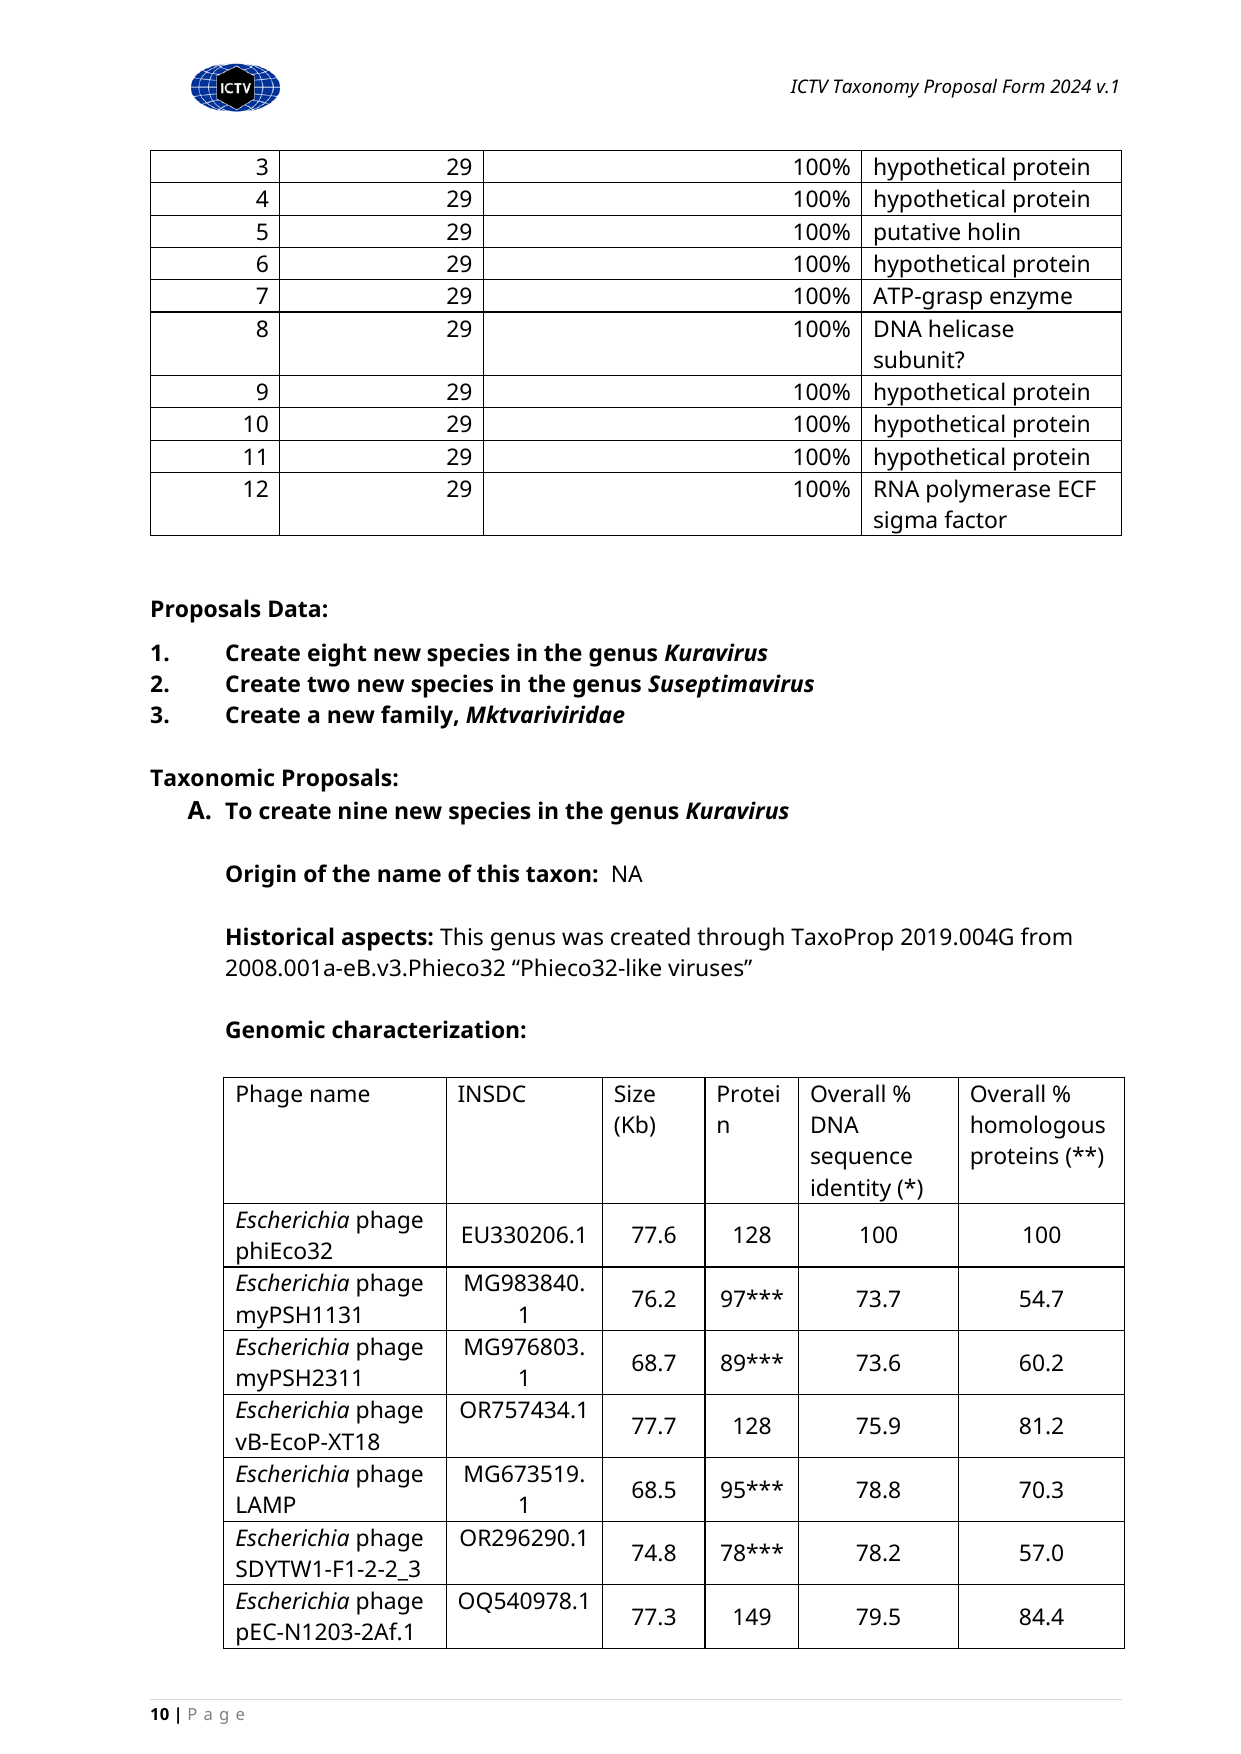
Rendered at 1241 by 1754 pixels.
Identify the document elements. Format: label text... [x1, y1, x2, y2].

table_cell 77.7 [603, 1395, 704, 1457]
table_cell 8 [151, 313, 279, 375]
picture [190, 56, 282, 113]
table_cell 29 [280, 408, 483, 439]
table_cell OR296290.1 [447, 1522, 602, 1584]
table_cell 29 [280, 248, 483, 279]
table_cell 76.2 [603, 1268, 704, 1330]
table_cell 7 [151, 280, 279, 311]
table_cell 54.7 [959, 1268, 1124, 1330]
table_cell 100% [484, 248, 861, 279]
table_cell 89*** [706, 1331, 798, 1393]
table_cell Escherichia phage SDYTW1-F1-2-2_3 [224, 1522, 446, 1584]
table_cell 78.8 [799, 1458, 958, 1521]
text 2. Create two new species in the genus Suseptimavirus [150, 668, 1122, 699]
table_cell MG976803.1 [447, 1331, 602, 1393]
table_cell 29 [280, 216, 483, 247]
table_header Size (Kb) [603, 1078, 704, 1203]
table_cell DNA helicase subunit? [862, 313, 1121, 375]
table_cell 100% [484, 408, 861, 439]
table_header INSDC [447, 1078, 602, 1203]
table_cell OR757434.1 [447, 1395, 602, 1457]
table_cell 11 [151, 441, 279, 472]
table_cell 6 [151, 248, 279, 279]
table_cell OQ540978.1 [447, 1585, 602, 1648]
table_cell hypothetical protein [862, 408, 1121, 439]
table_cell 29 [280, 441, 483, 472]
table_cell 29 [280, 280, 483, 311]
table_cell 68.7 [603, 1331, 704, 1393]
table_cell 29 [280, 151, 483, 182]
list Genomic characterization: [225, 1014, 1122, 1046]
table_cell 73.6 [799, 1331, 958, 1393]
table_cell 57.0 [959, 1522, 1124, 1584]
table_header Overall % homologous proteins (**) [959, 1078, 1124, 1203]
table_cell Escherichia phage myPSH1131 [224, 1268, 446, 1330]
table_cell 60.2 [959, 1331, 1124, 1393]
table_cell 78.2 [799, 1522, 958, 1584]
table_cell MG983840.1 [447, 1268, 602, 1330]
table_cell EU330206.1 [447, 1204, 602, 1266]
table_cell 29 [280, 473, 483, 535]
table_cell 100 [959, 1204, 1124, 1266]
table_cell 100% [484, 441, 861, 472]
table_cell 84.4 [959, 1585, 1124, 1648]
table_header Phage name [224, 1078, 446, 1203]
table_cell hypothetical protein [862, 248, 1121, 279]
table_cell 100% [484, 313, 861, 375]
table_cell 100% [484, 216, 861, 247]
table_cell 128 [706, 1395, 798, 1457]
table_cell Escherichia phage phiEco32 [224, 1204, 446, 1266]
list Origin of the name of this taxon: NA [225, 858, 1122, 889]
table_cell 77.6 [603, 1204, 704, 1266]
table_cell 68.5 [603, 1458, 704, 1521]
table_cell 29 [280, 313, 483, 375]
table_cell RNA polymerase ECF sigma factor [862, 473, 1121, 535]
table_cell 5 [151, 216, 279, 247]
table_cell MG673519.1 [447, 1458, 602, 1521]
table_cell 79.5 [799, 1585, 958, 1648]
table_cell 9 [151, 376, 279, 407]
table_header Protein [706, 1078, 798, 1203]
table_cell Escherichia phage vB-EcoP-XT18 [224, 1395, 446, 1457]
table_cell 100% [484, 151, 861, 182]
text Taxonomic Proposals: [150, 761, 1122, 793]
table_cell ATP-grasp enzyme [862, 280, 1121, 311]
table_cell 100% [484, 183, 861, 214]
text 3. Create a new family, Mktvariviridae [150, 699, 1122, 730]
table_cell 97*** [706, 1268, 798, 1330]
table_cell hypothetical protein [862, 183, 1121, 214]
table_header Overall % DNA sequence identity (*) [799, 1078, 958, 1203]
table_cell 12 [151, 473, 279, 535]
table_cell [862, 151, 1121, 182]
table_cell 100 [799, 1204, 958, 1266]
text Proposals Data: [150, 593, 1122, 624]
table_cell 95*** [706, 1458, 798, 1521]
table_cell 3 [151, 151, 279, 182]
table_cell Escherichia phage pEC-N1203-2Af.1 [224, 1585, 446, 1648]
table_cell 75.9 [799, 1395, 958, 1457]
table_cell hypothetical protein [862, 376, 1121, 407]
table_cell 149 [706, 1585, 798, 1648]
table_cell 100% [484, 376, 861, 407]
list To create nine new species in the genus Kuravirus [187, 793, 1122, 827]
table_cell putative holin [862, 216, 1121, 247]
table_cell 100% [484, 473, 861, 535]
table_cell 128 [706, 1204, 798, 1266]
text 1. Create eight new species in the genus Kuravirus [150, 636, 1122, 668]
table_cell 73.7 [799, 1268, 958, 1330]
list Historical aspects: This genus was created through TaxoProp 2019.004G from 2008.001a-eB.v3.Phieco32 “Phieco32-like viruses” [225, 921, 1122, 983]
table_cell 74.8 [603, 1522, 704, 1584]
table_cell hypothetical protein [862, 441, 1121, 472]
table_cell 81.2 [959, 1395, 1124, 1457]
table_cell Escherichia phage myPSH2311 [224, 1331, 446, 1393]
table_cell 4 [151, 183, 279, 214]
table_cell 100% [484, 280, 861, 311]
table_cell 70.3 [959, 1458, 1124, 1521]
table_cell Escherichia phage LAMP [224, 1458, 446, 1521]
table_cell 78*** [706, 1522, 798, 1584]
table_cell 77.3 [603, 1585, 704, 1648]
table_cell 10 [151, 408, 279, 439]
table_cell 29 [280, 183, 483, 214]
table_cell 29 [280, 376, 483, 407]
